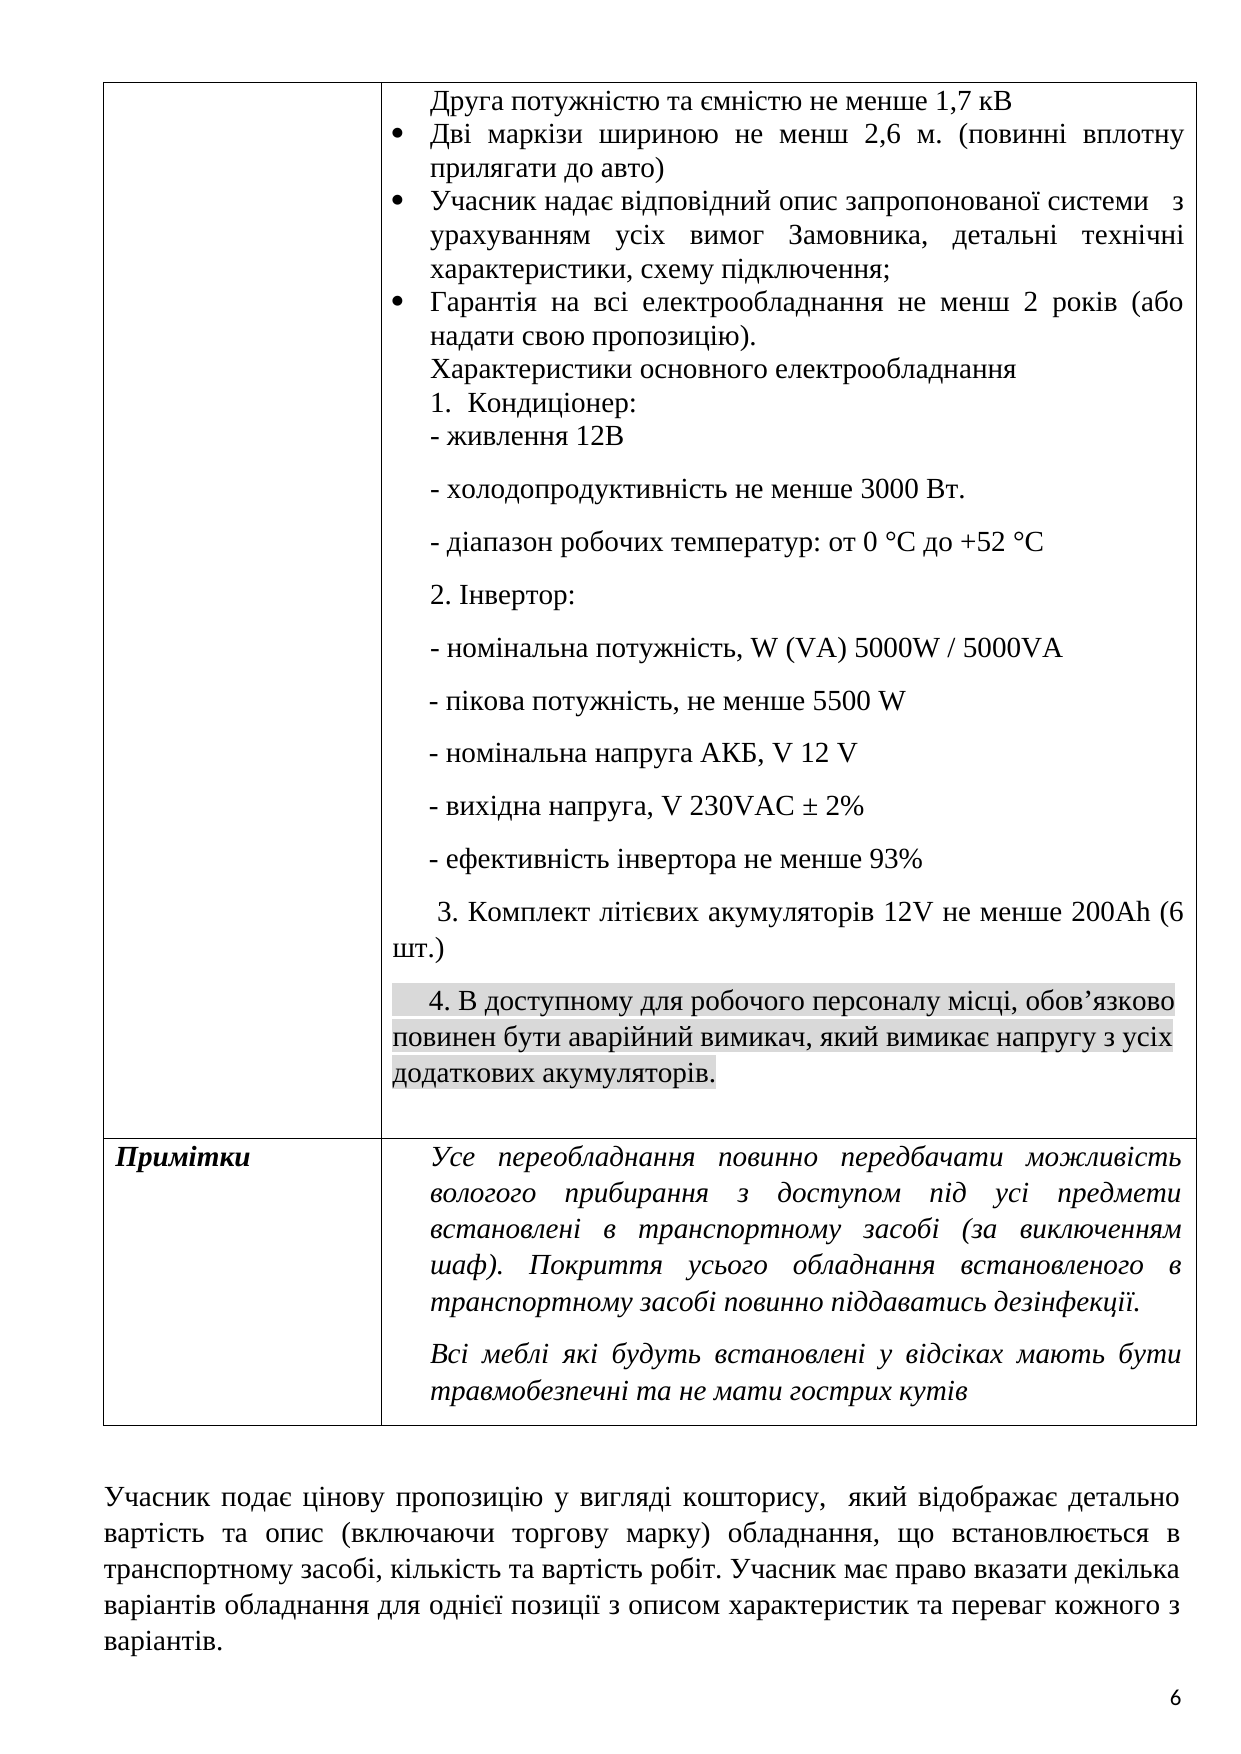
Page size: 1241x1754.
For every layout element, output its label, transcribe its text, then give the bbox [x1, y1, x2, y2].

table_cell Примітки [104, 1139, 381, 1425]
text Учасник подає цінову пропозицію у вигляді кошторису, який відображає детально вартість та опис (включаючи торгову марку) обладнання, що встановлюється в транспортному засобі, кількість та вартість робіт. Учасник має право вказати декілька варіантів обладнання для однієї позиції з описом характеристик та переваг кожного з варіантів. [103, 1479, 1181, 1657]
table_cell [104, 83, 381, 1138]
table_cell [382, 83, 1196, 1138]
table_cell Усе переобладнання повинно передбачати можливість вологого прибирання з доступом під усі предмети встановлені в транспортному засобі (за виключенням шаф). Покриття усього обладнання встановленого в транспортному засобі повинно піддаватись дезінфекції. Всі меблі які будуть встановлені у відсіках мають бути травмобезпечні та не мати гострих кутів [382, 1139, 1196, 1425]
